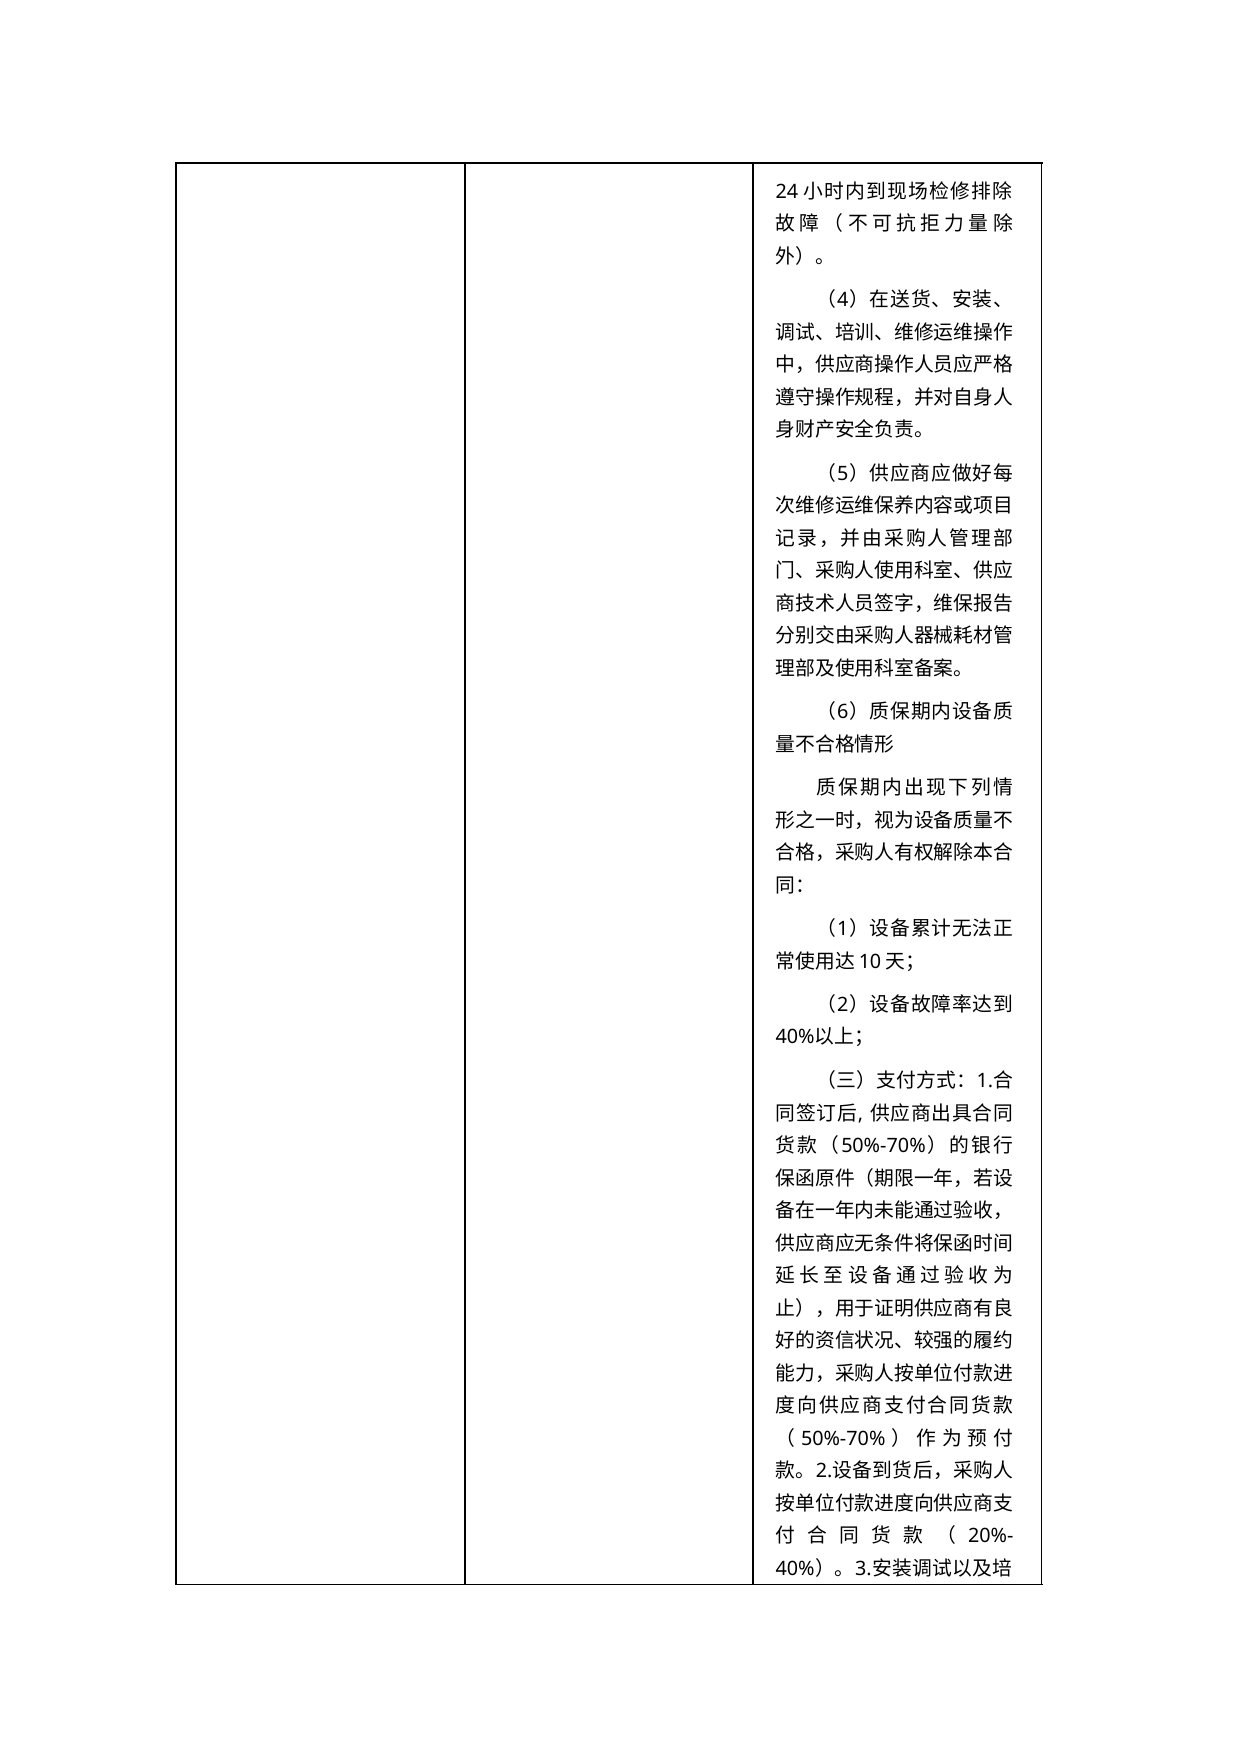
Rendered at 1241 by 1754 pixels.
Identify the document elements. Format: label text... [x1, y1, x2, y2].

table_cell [754, 164, 1041, 1583]
table_cell ★ [177, 164, 464, 1583]
table_cell 1 [466, 164, 752, 1583]
